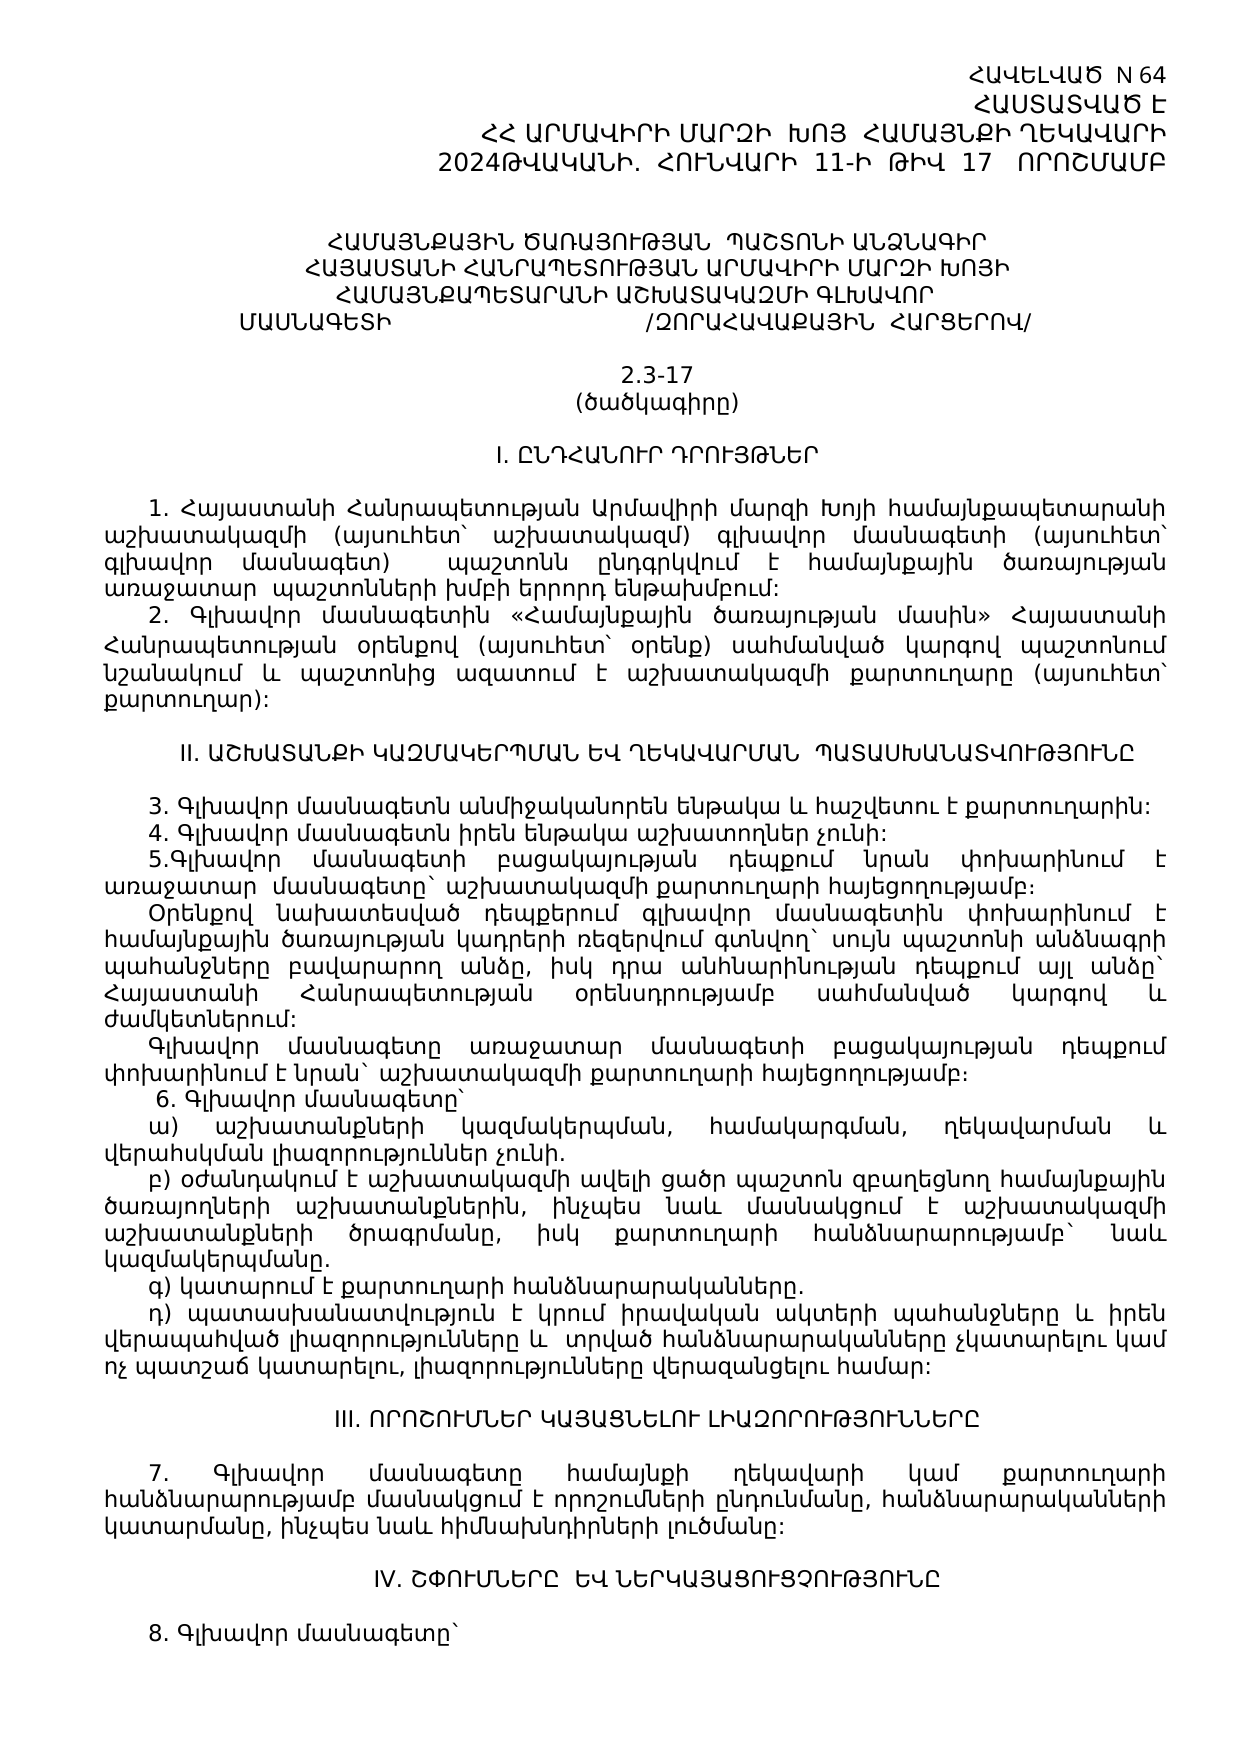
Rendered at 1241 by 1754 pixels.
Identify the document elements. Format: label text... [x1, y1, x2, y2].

text 4. Գլխավոր մասնագետն իրեն ենթակա աշխատողներ չունի: [103, 820, 1167, 847]
text (ծածկագիրը) [103, 389, 1167, 415]
text ՀԱՅԱՍՏԱՆԻ ՀԱՆՐԱՊԵՏՈՒԹՅԱՆ ԱՐՄԱՎԻՐԻ ՄԱՐԶԻ ԽՈՅԻ ՀԱՄԱՅՆՔԱՊԵՏԱՐԱՆԻ ԱՇԽԱՏԱԿԱԶՄԻ ԳԼԽԱՎՈՐ ՄԱՍՆԱԳԵՏԻ /ԶՈՐԱՀԱՎԱՔԱՅԻՆ ՀԱՐՑԵՐՈՎ/ [103, 255, 1167, 335]
text 2. Գլխավոր մասնագետին «Համայնքային ծառայության մասին» Հայաստանի Հանրապետության օրենքով (այսուհետ՝ օրենք) սահմանված կարգով պաշտոնում նշանակում և պաշտոնից ազատում է աշխատակազմի քարտուղարը (այսուհետ՝ քարտուղար): [103, 602, 1167, 713]
text 2024ԹՎԱԿԱՆԻ. ՀՈՒՆՎԱՐԻ 11-Ի ԹԻՎ 17 ՈՐՈՇՄԱՄԲ [103, 149, 1167, 178]
text 3. Գլխավոր մասնագետն անմիջականորեն ենթակա և հաշվետու է քարտուղարին: [103, 793, 1167, 820]
text ՀԱՎԵԼՎԱԾ N 64 [103, 59, 1167, 90]
text դ) պատասխանատվություն է կրում իրավական ակտերի պահանջները և իրեն վերապահված լիազորությունները և տրված հանձնարարականները չկատարելու կամ ոչ պատշաճ կատարելու, լիազորությունները վերազանցելու համար: [103, 1300, 1167, 1380]
text Օրենքով նախատեսված դեպքերում գլխավոր մասնագետին փոխարինում է համայնքային ծառայության կադրերի ռեզերվում գտնվող` սույն պաշտոնի անձնագրի պահանջները բավարարող անձը, իսկ դրա անհնարինության դեպքում այլ անձը` Հայաստանի Հանրապետության օրենսդրությամբ սահմանված կարգով և ժամկետներում: [103, 900, 1167, 1033]
text ՀԱՄԱՅՆՔԱՅԻՆ ԾԱՌԱՅՈՒԹՅԱՆ ՊԱՇՏՈՆԻ ԱՆՁՆԱԳԻՐ [103, 229, 1167, 255]
text 6. Գլխավոր մասնագետը՝ [103, 1087, 1167, 1113]
text ՀԱՍՏԱՏՎԱԾ Է [103, 90, 1167, 119]
text 7. Գլխավոր մասնագետը համայնքի ղեկավարի կամ քարտուղարի հանձնարարությամբ մասնակցում է որոշումների ընդունմանը, հանձնարարականների կատարմանը, ինչպես նաև հիմնախնդիրների լուծմանը: [103, 1460, 1167, 1540]
text II. ԱՇԽԱՏԱՆՔԻ ԿԱԶՄԱԿԵՐՊՄԱՆ ԵՎ ՂԵԿԱՎԱՐՄԱՆ ՊԱՏԱՍԽԱՆԱՏՎՈՒԹՅՈՒՆԸ [103, 740, 1167, 767]
text III. ՈՐՈՇՈՒՄՆԵՐ ԿԱՅԱՑՆԵԼՈՒ ԼԻԱԶՈՐՈՒԹՅՈՒՆՆԵՐԸ [103, 1407, 1167, 1433]
text բ) օժանդակում է աշխատակազմի ավելի ցածր պաշտոն զբաղեցնող համայնքային ծառայողների աշխատանքներին, ինչպես նաև մասնակցում է աշխատակազմի աշխատանքների ծրագրմանը, իսկ քարտուղարի հանձնարարությամբ` նաև կազմակերպմանը. [103, 1167, 1167, 1273]
text ա) աշխատանքների կազմակերպման, համակարգման, ղեկավարման և վերահսկման լիազորություններ չունի. [103, 1113, 1167, 1167]
text IV. ՇՓՈՒՄՆԵՐԸ ԵՎ ՆԵՐԿԱՅԱՑՈՒՑՉՈՒԹՅՈՒՆԸ [103, 1567, 1167, 1593]
text 8. Գլխավոր մասնագետը` [103, 1620, 1167, 1647]
text գ) կատարում է քարտուղարի հանձնարարականները. [103, 1273, 1167, 1300]
text 2.3-17 [103, 362, 1167, 389]
text 1. Հայաստանի Հանրապետության Արմավիրի մարզի Խոյի համայնքապետարանի աշխատակազմի (այսուհետ՝ աշխատակազմ) գլխավոր մասնագետի (այսուհետ՝ գլխավոր մասնագետ) պաշտոնն ընդգրկվում է համայնքային ծառայության առաջատար պաշտոնների խմբի երրորդ ենթախմբում: [103, 495, 1167, 602]
text Գլխավոր մասնագետը առաջատար մասնագետի բացակայության դեպքում փոխարինում է նրան` աշխատակազմի քարտուղարի հայեցողությամբ։ [103, 1033, 1167, 1087]
text 5.Գլխավոր մասնագետի բացակայության դեպքում նրան փոխարինում է առաջատար մասնագետը` աշխատակազմի քարտուղարի հայեցողությամբ։ [103, 847, 1167, 900]
text ՀՀ ԱՐՄԱՎԻՐԻ ՄԱՐԶԻ ԽՈՅ ՀԱՄԱՅՆՔԻ ՂԵԿԱՎԱՐԻ [103, 119, 1167, 149]
text I. ԸՆԴՀԱՆՈՒՐ ԴՐՈՒՅԹՆԵՐ [103, 442, 1167, 469]
